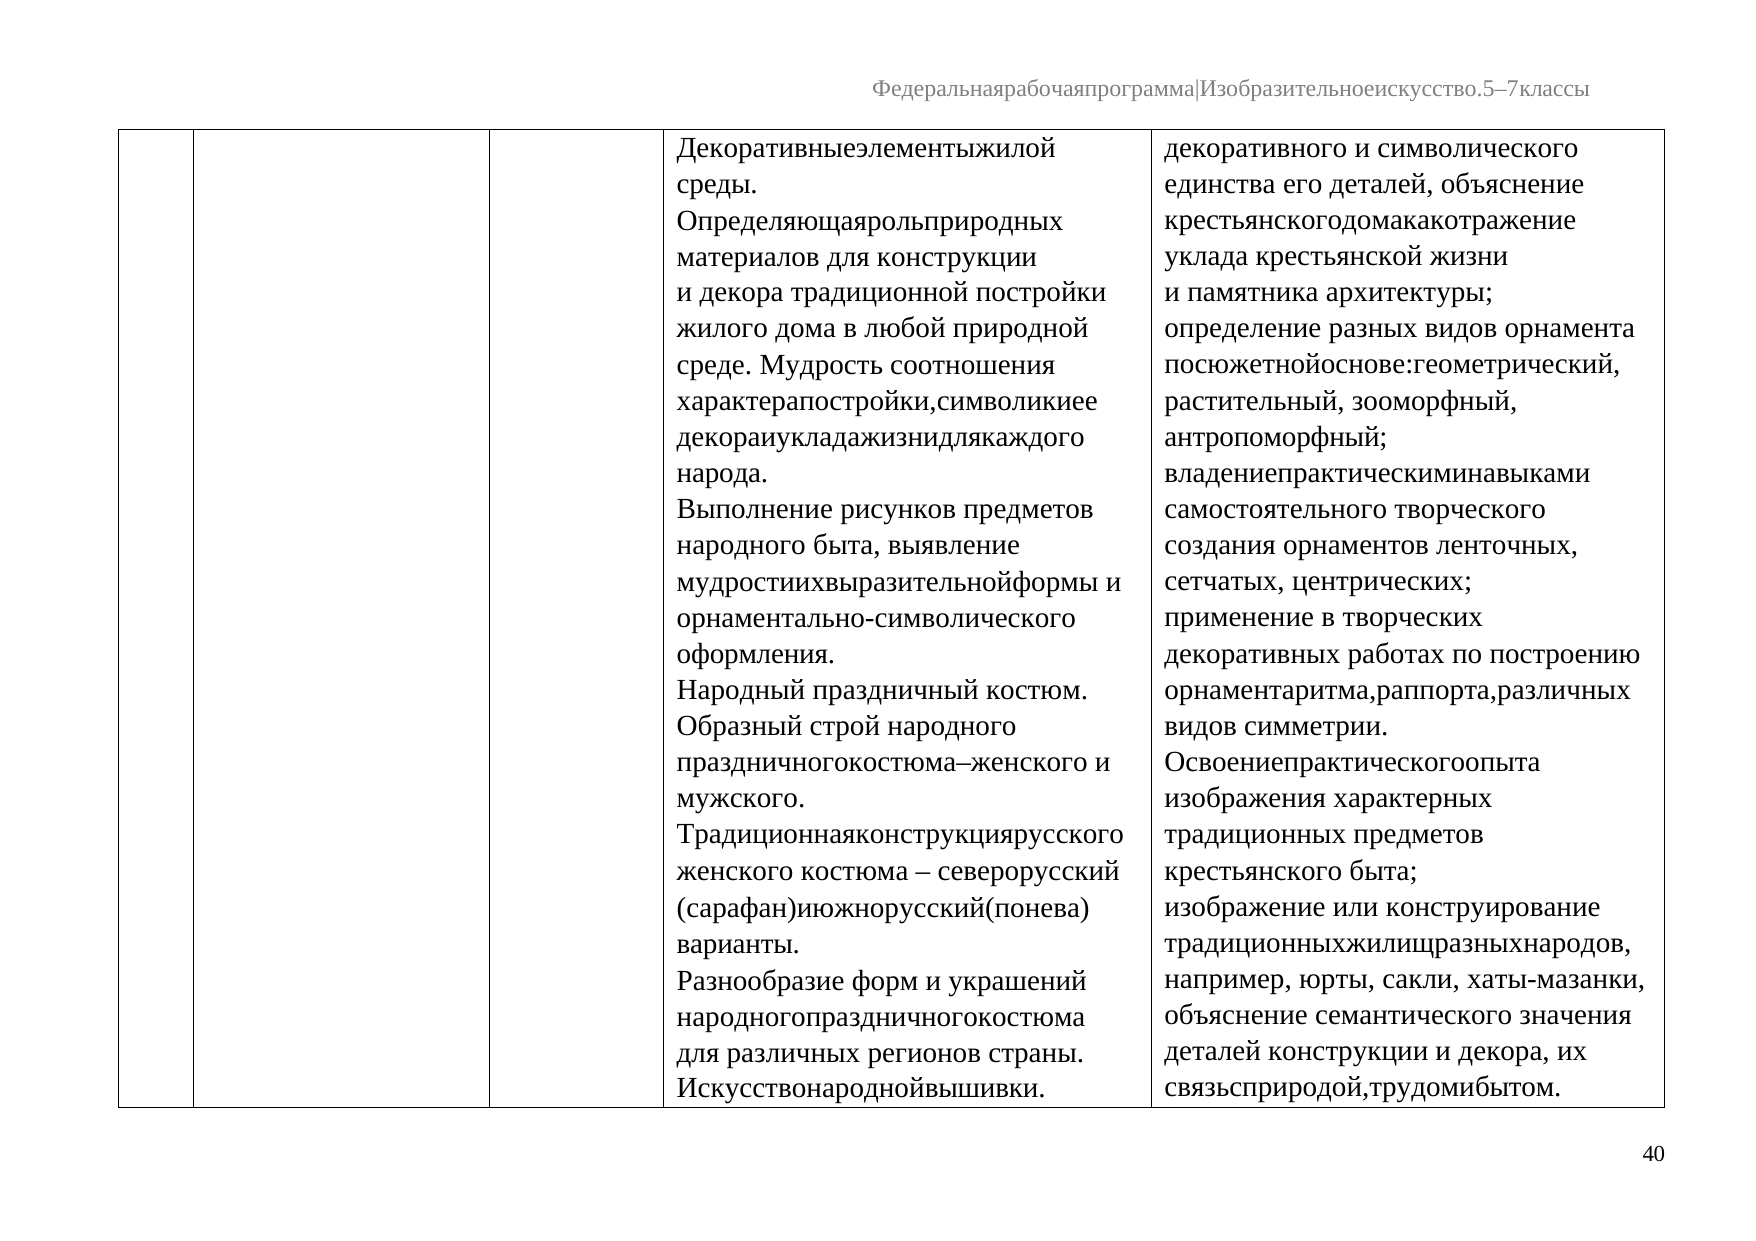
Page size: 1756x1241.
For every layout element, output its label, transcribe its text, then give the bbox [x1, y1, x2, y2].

table_header декоративного и символического единства его деталей, объяснение крестьянскогодомакакотражение уклада крестьянской жизни и памятника архитектуры; определение разных видов орнамента посюжетнойоснове:геометрический, растительный, зооморфный, антропоморфный; владениепрактическиминавыками самостоятельного творческого создания орнаментов ленточных, сетчатых, центрических; применение в творческих декоративных работах по построению орнаментаритма,раппорта,различных видов симметрии. Освоениепрактическогоопыта изображения характерных традиционных предметов крестьянского быта; изображение или конструирование традиционныхжилищразныхнародов, например, юрты, сакли, хаты-мазанки, объяснение семантического значения деталей конструкции и декора, их связьсприродой,трудомибытом. [1152, 130, 1664, 1107]
table_header [119, 130, 193, 1107]
table_header [490, 130, 663, 1107]
table_header [194, 130, 489, 1107]
table_header Декоративныеэлементыжилой среды. Определяющаярольприродных материалов для конструкции и декора традиционной постройки жилого дома в любой природной среде. Мудрость соотношения характерапостройки,символикиее декораиукладажизнидлякаждого народа. Выполнение рисунков предметов народного быта, выявление мудростиихвыразительнойформы и орнаментально-символического оформления. Народный праздничный костюм. Образный строй народного праздничногокостюма–женского и мужского. Традиционнаяконструкциярусского женского костюма – северорусский (сарафан)июжнорусский(понева) варианты. Разнообразие форм и украшений народногопраздничногокостюма для различных регионов страны. Искусствонароднойвышивки. [664, 130, 1151, 1107]
